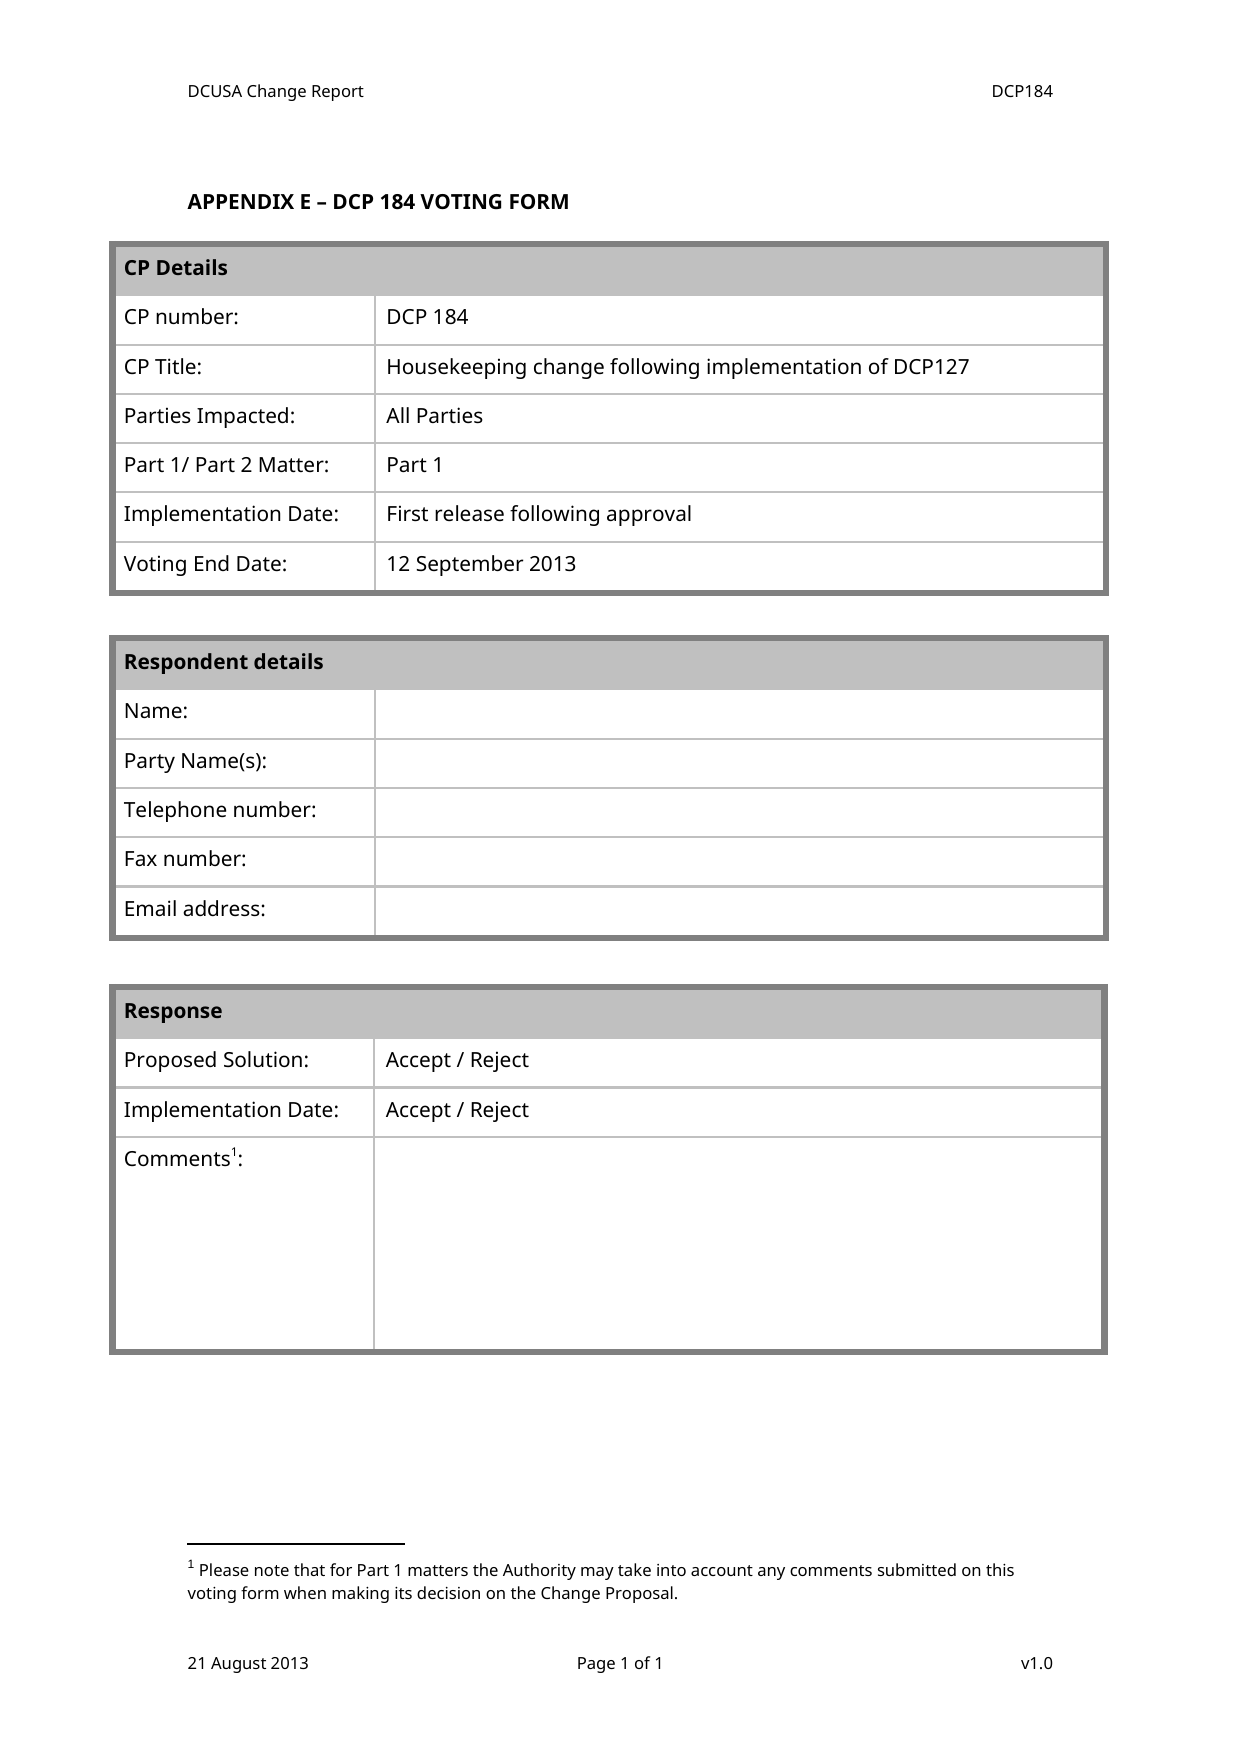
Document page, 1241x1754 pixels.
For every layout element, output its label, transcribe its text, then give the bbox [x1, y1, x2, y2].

table_cell 12 September 2013 [376, 543, 1103, 590]
table_cell Accept / Reject [375, 1089, 1101, 1136]
table_cell Implementation Date: [116, 1089, 373, 1136]
table_cell [376, 888, 1103, 935]
table_cell Proposed Solution: [116, 1039, 373, 1086]
table_cell All Parties [376, 395, 1103, 442]
table_cell First release following approval [376, 493, 1103, 541]
table_header Respondent details [116, 641, 1103, 688]
table_cell Parties Impacted: [116, 395, 374, 442]
table_cell [376, 789, 1103, 836]
table_cell Part 1/ Part 2 Matter: [116, 444, 374, 491]
table_cell Comments: [116, 1138, 373, 1349]
table_cell Fax number: [116, 838, 374, 885]
table_cell Housekeeping change following implementation of DCP127 [376, 346, 1103, 393]
subtitle APPENDIX E – DCP 184 VOTING FORM [187, 187, 1053, 216]
table_cell DCP 184 [376, 296, 1103, 343]
table_header CP Details [116, 247, 1103, 294]
table_cell Implementation Date: [116, 493, 374, 541]
table_cell Part 1 [376, 444, 1103, 491]
table_cell [375, 1138, 1101, 1349]
table_cell CP number: [116, 296, 374, 343]
table_cell Name: [116, 690, 374, 738]
table_cell Party Name(s): [116, 740, 374, 787]
table_cell Telephone number: [116, 789, 374, 836]
table_cell [376, 740, 1103, 787]
table_header Response [116, 990, 1101, 1037]
table_cell CP Title: [116, 346, 374, 393]
table_cell Email address: [116, 888, 374, 935]
table_cell [376, 838, 1103, 885]
table_cell Accept / Reject [375, 1039, 1101, 1086]
table_cell Voting End Date: [116, 543, 374, 590]
table_cell [376, 690, 1103, 738]
